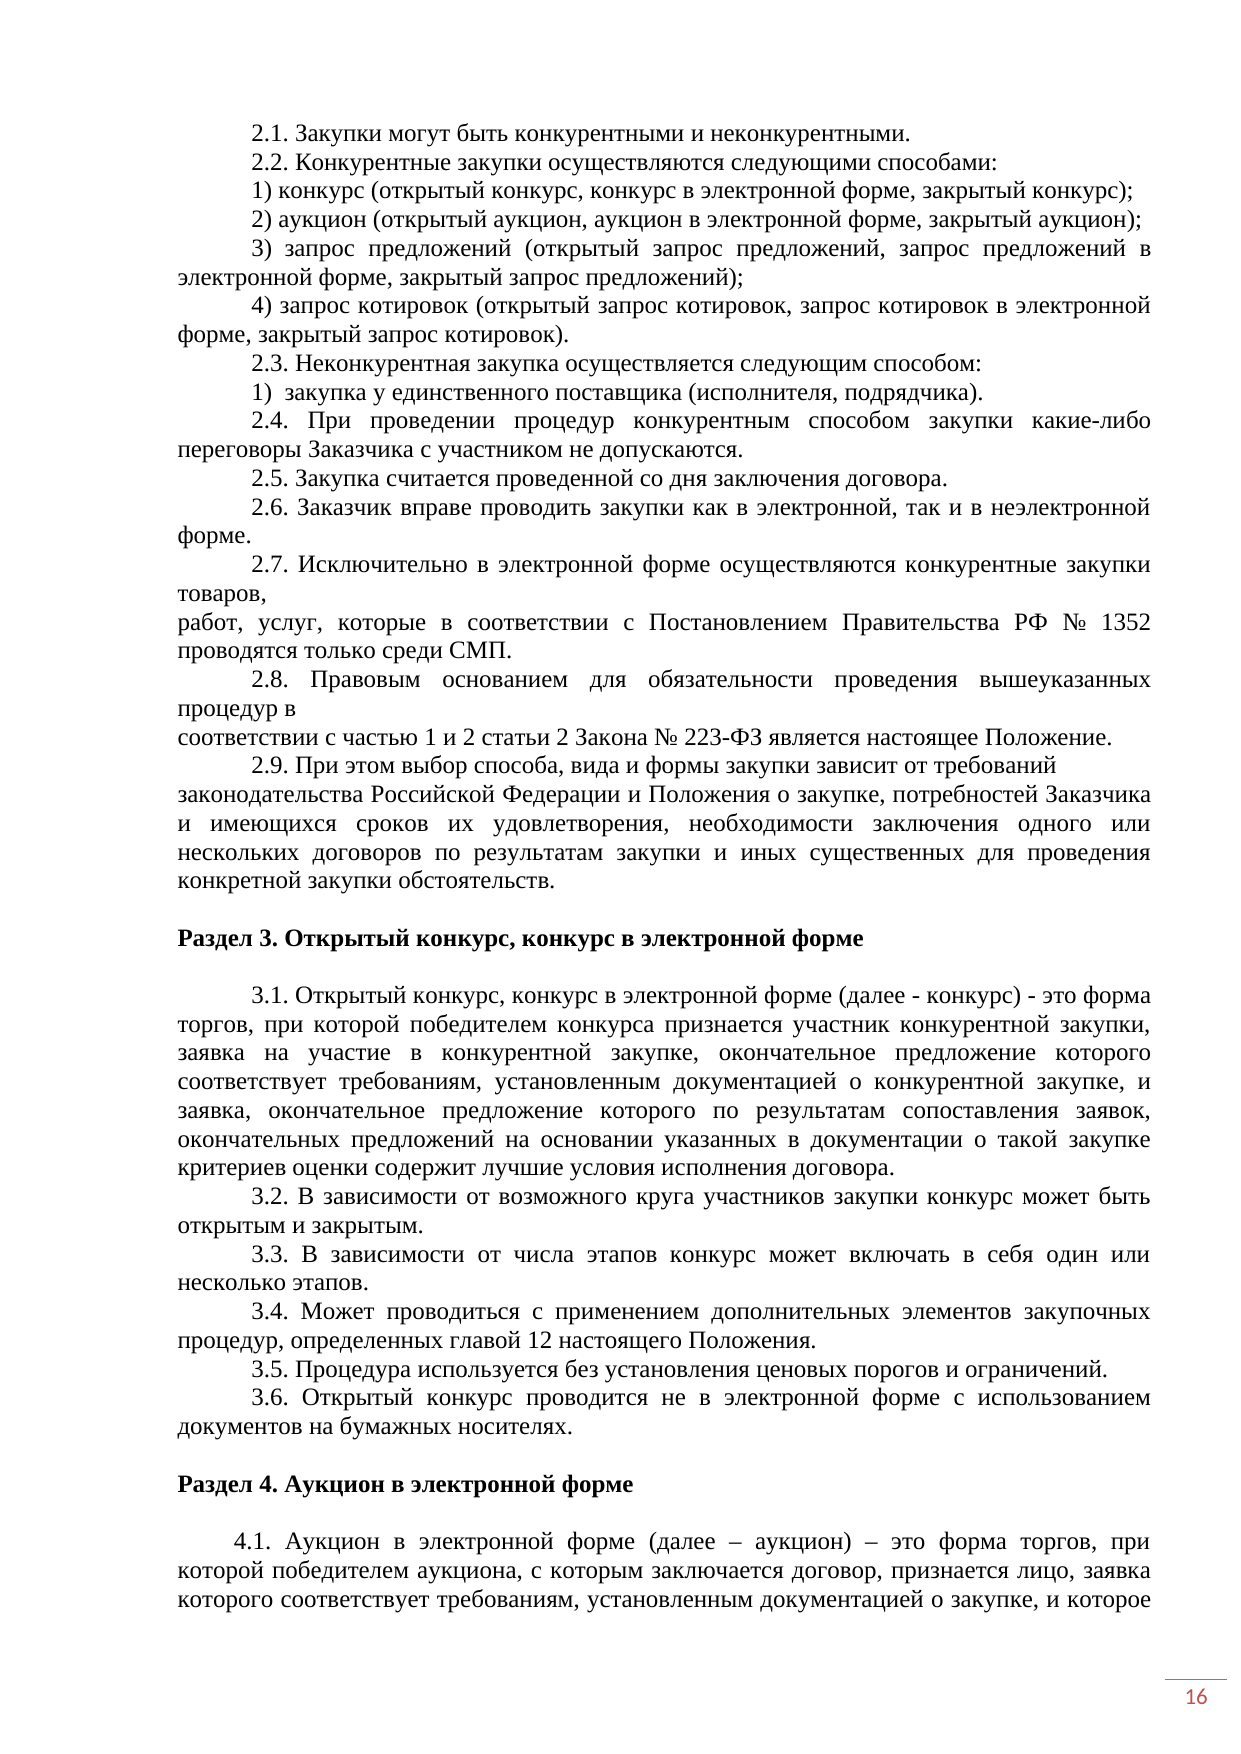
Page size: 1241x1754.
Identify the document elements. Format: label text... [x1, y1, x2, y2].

text 2.1. Закупки могут быть конкурентными и неконкурентными. [177, 118, 1152, 147]
text 3) запрос предложений (открытый запрос предложений, запрос предложений в электронной форме, закрытый запрос предложений); [177, 233, 1152, 291]
text 2.6. Заказчик вправе проводить закупки как в электронной, так и в неэлектронной форме. [177, 492, 1152, 549]
text 1) закупка у единственного поставщика (исполнителя, подрядчика). [177, 377, 1152, 406]
text 3.1. Открытый конкурс, конкурс в электронной форме (далее - конкурс) - это форма торгов, при которой победителем конкурса признается участник конкурентной закупки, заявка на участие в конкурентной закупке, окончательное предложение которого соответствует требованиям, установленным документацией о конкурентной закупке, и заявка, окончательное предложение которого по результатам сопоставления заявок, окончательных предложений на основании указанных в документации о такой закупке критериев оценки содержит лучшие условия исполнения договора. [177, 980, 1152, 1181]
text 3.2. В зависимости от возможного круга участников закупки конкурс может быть открытым и закрытым. [177, 1181, 1152, 1239]
text 2.2. Конкурентные закупки осуществляются следующими способами: [177, 147, 1152, 176]
text соответствии с частью 1 и 2 статьи 2 Закона № 223-ФЗ является настоящее Положение. [177, 722, 1152, 751]
text 2.8. Правовым основанием для обязательности проведения вышеуказанных процедур в [177, 664, 1152, 722]
text 2.3. Неконкурентная закупка осуществляется следующим способом: [177, 348, 1152, 377]
subtitle Раздел 4. Аукцион в электронной форме [177, 1469, 1152, 1497]
text 2.4. При проведении процедур конкурентным способом закупки какие-либо переговоры Заказчика с участником не допускаются. [177, 406, 1152, 463]
text 2.9. При этом выбор способа, вида и формы закупки зависит от требований [177, 751, 1152, 779]
text 3.3. В зависимости от числа этапов конкурс может включать в себя один или несколько этапов. [177, 1239, 1152, 1296]
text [177, 1526, 1152, 1612]
text 3.5. Процедура используется без установления ценовых порогов и ограничений. [177, 1354, 1152, 1382]
text 2) аукцион (открытый аукцион, аукцион в электронной форме, закрытый аукцион); [177, 204, 1152, 233]
subtitle Раздел 3. Открытый конкурс, конкурс в электронной форме [177, 923, 1152, 952]
text законодательства Российской Федерации и Положения о закупке, потребностей Заказчика и имеющихся сроков их удовлетворения, необходимости заключения одного или нескольких договоров по результатам закупки и иных существенных для проведения конкретной закупки обстоятельств. [177, 779, 1152, 894]
text 4) запрос котировок (открытый запрос котировок, запрос котировок в электронной форме, закрытый запрос котировок). [177, 291, 1152, 348]
text 2.7. Исключительно в электронной форме осуществляются конкурентные закупки товаров, [177, 549, 1152, 607]
text 1) конкурс (открытый конкурс, конкурс в электронной форме, закрытый конкурс); [177, 176, 1152, 204]
text 3.6. Открытый конкурс проводится не в электронной форме с использованием документов на бумажных носителях. [177, 1382, 1152, 1440]
text 2.5. Закупка считается проведенной со дня заключения договора. [177, 463, 1152, 492]
text 3.4. Может проводиться с применением дополнительных элементов закупочных процедур, определенных главой 12 настоящего Положения. [177, 1296, 1152, 1354]
text работ, услуг, которые в соответствии с Постановлением Правительства РФ № 1352 проводятся только среди СМП. [177, 607, 1152, 664]
